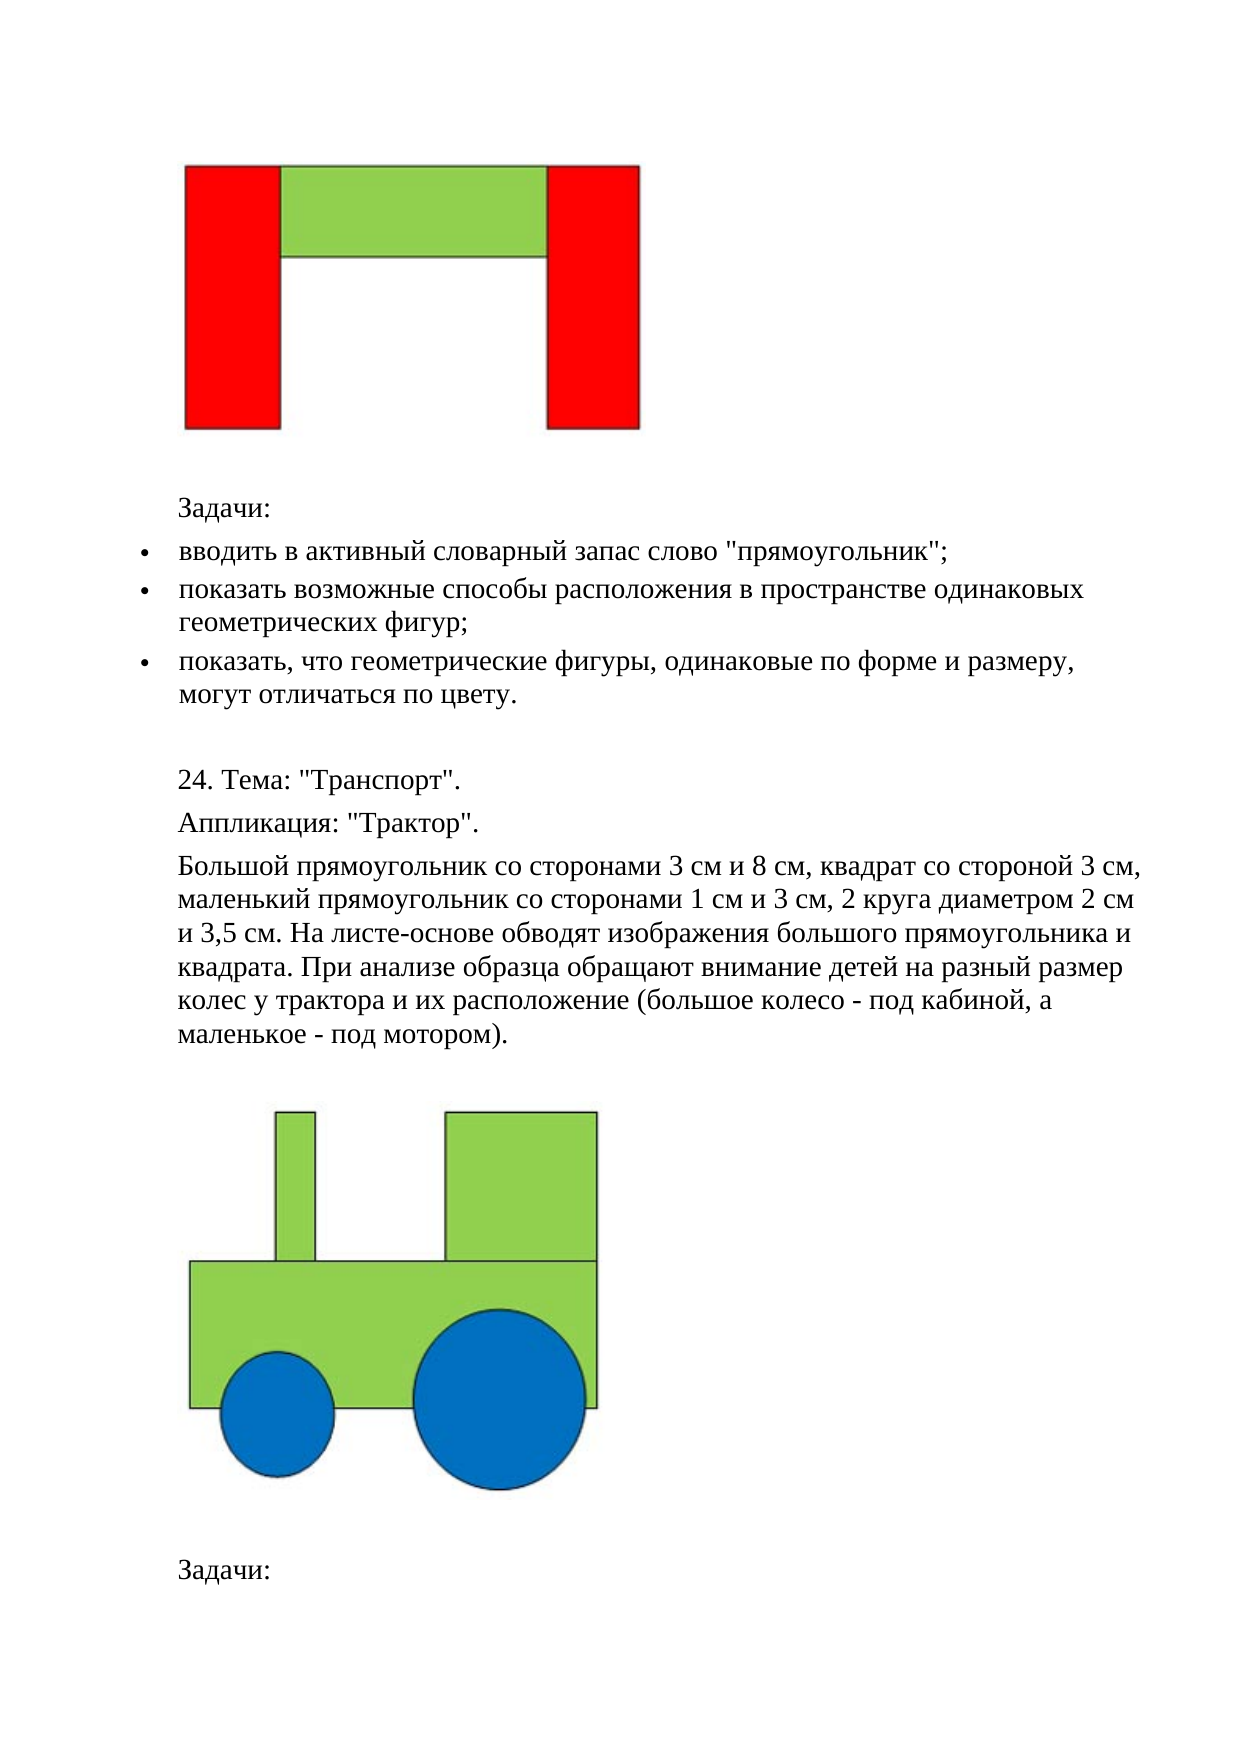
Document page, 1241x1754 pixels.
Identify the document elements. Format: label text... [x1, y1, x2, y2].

picture [177, 161, 646, 438]
text Задачи: [177, 490, 1152, 523]
text Большой прямоугольник со сторонами 3 см и 8 см, квадрат со стороной 3 см, маленький прямоугольник со сторонами 1 см и 3 см, 2 круга диаметром 2 см и 3,5 см. На листе-основе обводят изображения большого прямоугольника и квадрата. При анализе образца обращают внимание детей на разный размер колес у трактора и их расположение (большое колесо - под кабиной, а маленькое - под мотором). [177, 848, 1152, 1049]
text Аппликация: "Трактор". [177, 805, 1152, 839]
list показать возможные способы расположения в пространстве одинаковых геометрических фигур; [141, 571, 1152, 638]
list показать, что геометрические фигуры, одинаковые по форме и размеру, могут отличаться по цвету. [141, 643, 1152, 710]
text 24. Тема: "Транспорт". [177, 762, 1152, 796]
picture [177, 1101, 615, 1500]
list вводить в активный словарный запас слово "прямоугольник"; [141, 533, 1152, 566]
text Задачи: [177, 1552, 1152, 1586]
